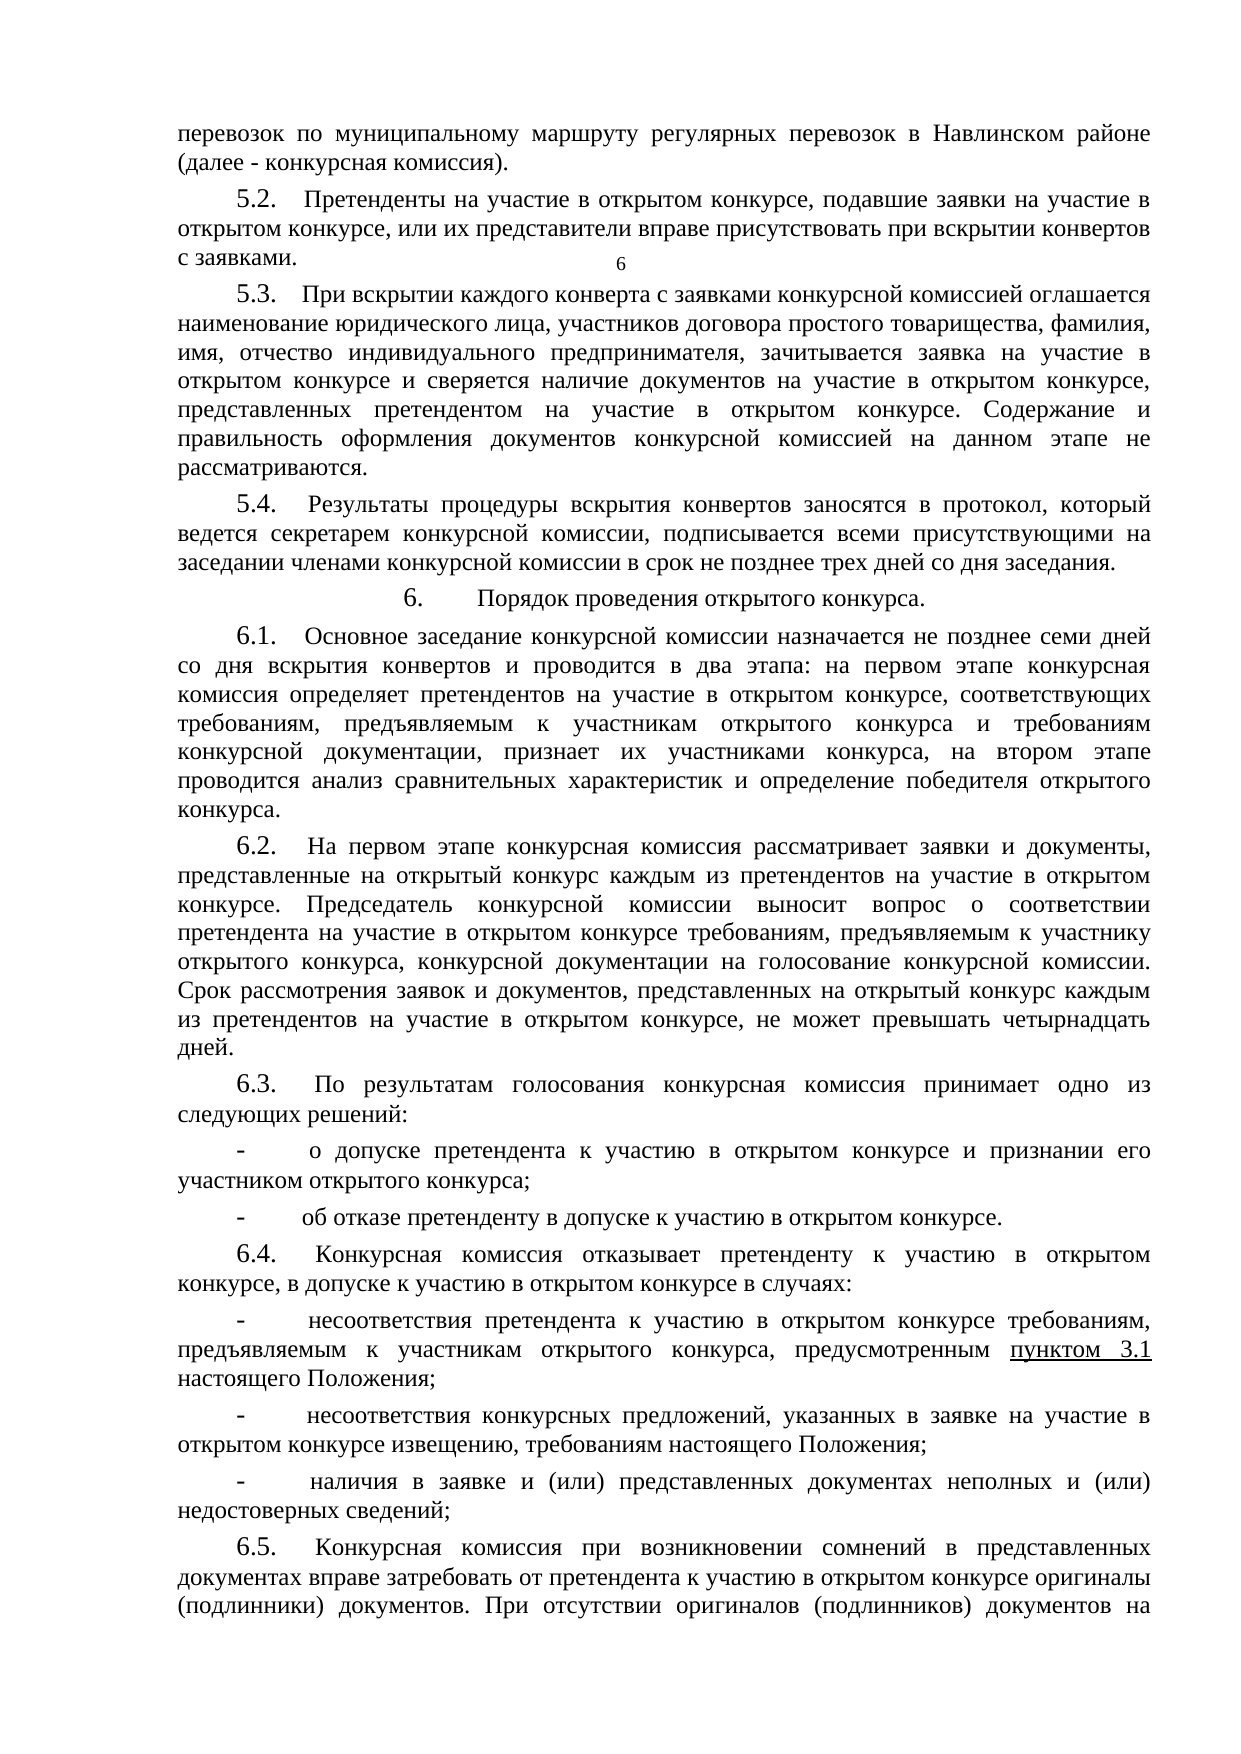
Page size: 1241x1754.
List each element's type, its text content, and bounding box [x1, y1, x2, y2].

list По результатам голосования конкурсная комиссия принимает одно из следующих решений: [177, 1067, 1152, 1127]
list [177, 118, 1152, 176]
list несоответствия конкурсных предложений, указанных в заявке на участие в открытом конкурсе извещению, требованиям настоящего Положения; [177, 1398, 1152, 1458]
list об отказе претенденту в допуске к участию в открытом конкурсе. [177, 1200, 1152, 1231]
list наличия в заявке и (или) представленных документах неполных и (или) недостоверных сведений; [177, 1464, 1152, 1524]
list о допуске претендента к участию в открытом конкурсе и признании его участником открытого конкурса; [177, 1134, 1152, 1193]
list Претенденты на участие в открытом конкурсе, подавшие заявки на участие в открытом конкурсе, или их представители вправе присутствовать при вскрытии конвертов с заявками. [177, 182, 1152, 271]
list Порядок проведения открытого конкурса. [177, 582, 1152, 613]
list Результаты процедуры вскрытия конвертов заносятся в протокол, который ведется секретарем конкурсной комиссии, подписывается всеми присутствующими на заседании членами конкурсной комиссии в срок не позднее трех дней со дня заседания. [177, 487, 1152, 575]
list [177, 1531, 1152, 1619]
list Основное заседание конкурсной комиссии назначается не позднее семи дней со дня вскрытия конвертов и проводится в два этапа: на первом этапе конкурсная комиссия определяет претендентов на участие в открытом конкурсе, соответствующих требованиям, предъявляемым к участникам открытого конкурса и требованиям конкурсной документации, признает их участниками конкурса, на втором этапе проводится анализ сравнительных характеристик и определение победителя открытого конкурса. [177, 619, 1152, 823]
list Конкурсная комиссия отказывает претенденту к участию в открытом конкурсе, в допуске к участию в открытом конкурсе в случаях: [177, 1237, 1152, 1297]
list При вскрытии каждого конверта с заявками конкурсной комиссией оглашается наименование юридического лица, участников договора простого товарищества, фамилия, имя, отчество индивидуального предпринимателя, зачитывается заявка на участие в открытом конкурсе и сверяется наличие документов на участие в открытом конкурсе, представленных претендентом на участие в открытом конкурсе. Содержание и правильность оформления документов конкурсной комиссией на данном этапе не рассматриваются. [177, 277, 1152, 480]
list несоответствия претендента к участию в открытом конкурсе требованиям, предъявляемым к участникам открытого конкурса, предусмотренным пунктом 3.1 настоящего Положения; [177, 1303, 1152, 1392]
list На первом этапе конкурсная комиссия рассматривает заявки и документы, представленные на открытый конкурс каждым из претендентов на участие в открытом конкурсе. Председатель конкурсной комиссии выносит вопрос о соответствии претендента на участие в открытом конкурсе требованиям, предъявляемым к участнику открытого конкурса, конкурсной документации на голосование конкурсной комиссии. Срок рассмотрения заявок и документов, представленных на открытый конкурс каждым из претендентов на участие в открытом конкурсе, не может превышать четырнадцать дней. [177, 829, 1152, 1061]
